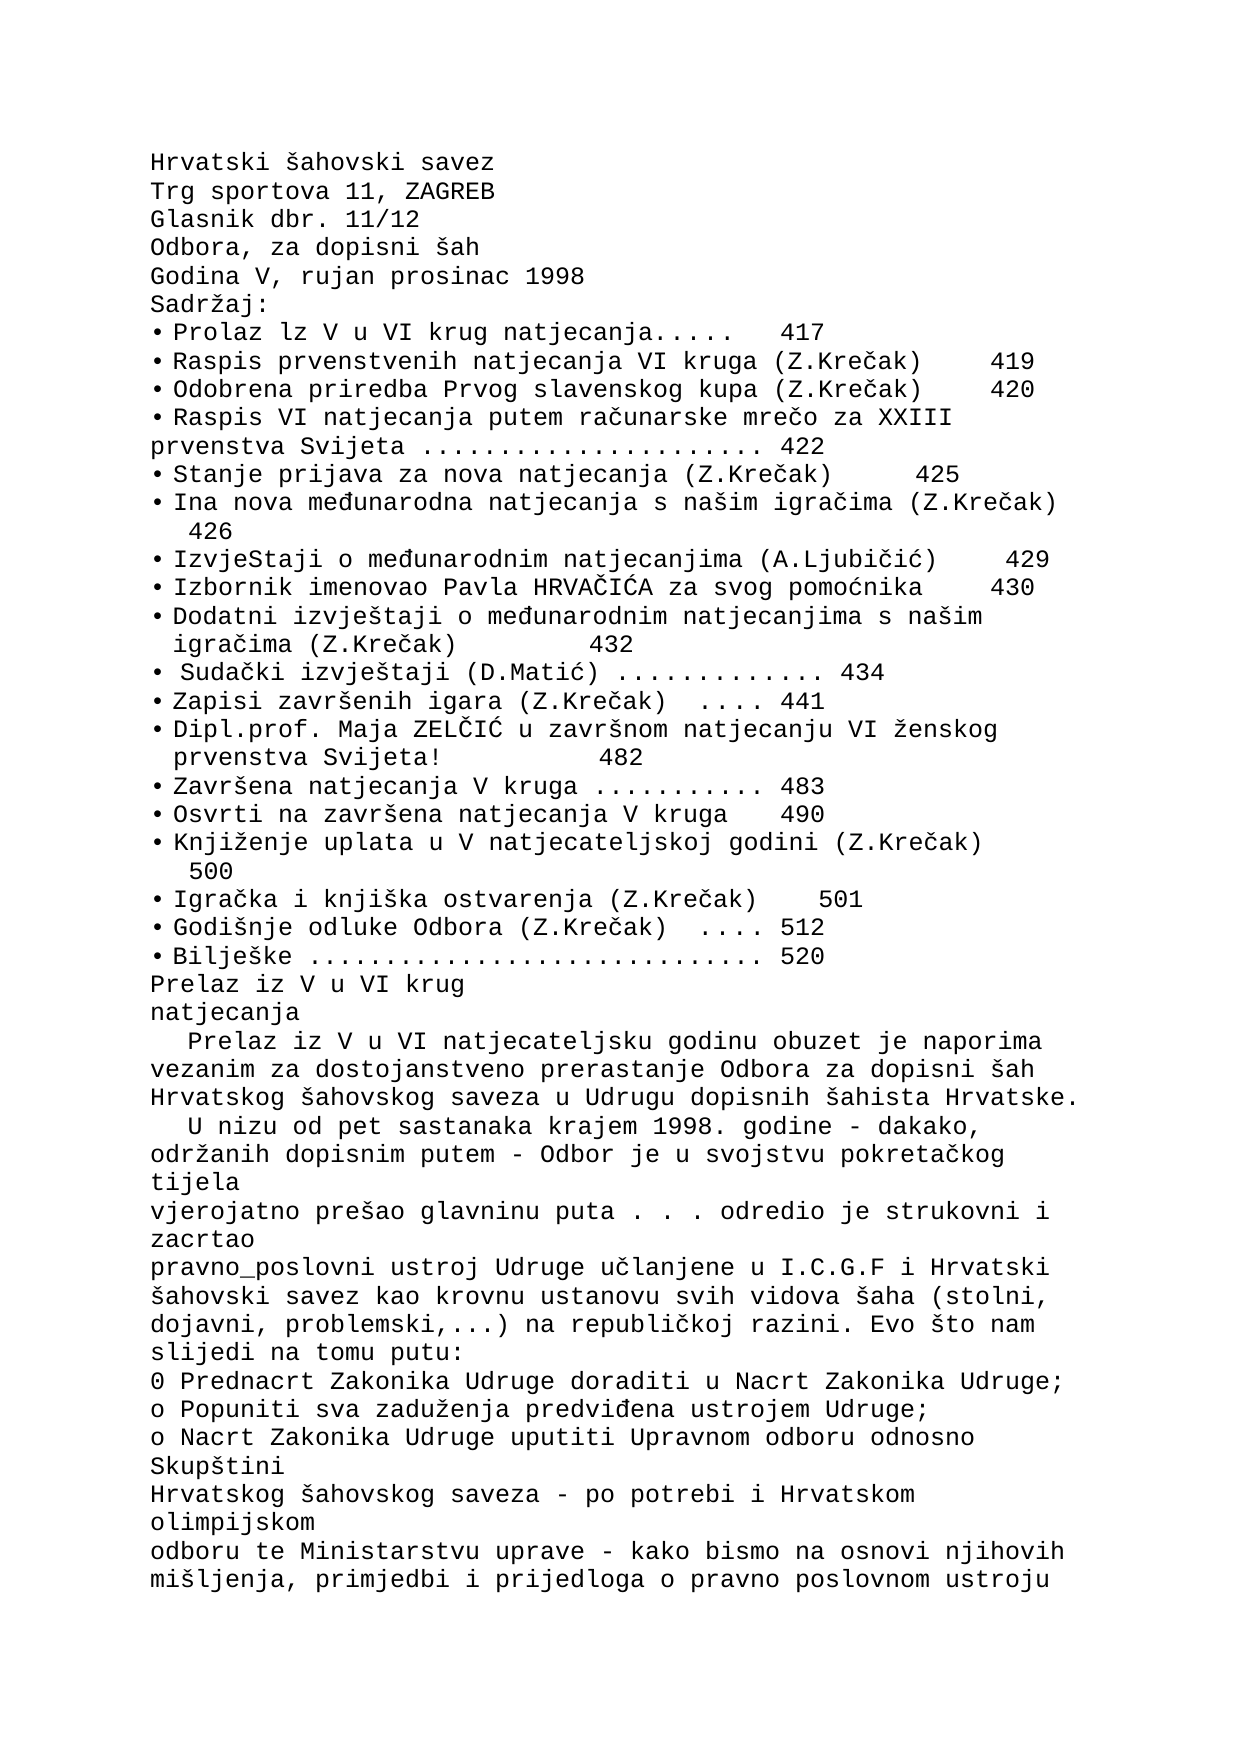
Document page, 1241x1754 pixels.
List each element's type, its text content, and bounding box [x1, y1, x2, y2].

text • Raspis VI natjecanja putem računarske mrečo za XXIII prvenstva Svijeta 422 [150, 405, 1090, 462]
text • IzvjeStaji o međunarodnim natjecanjima (A.Ljubičić) 429 [150, 547, 1090, 575]
text • Sudački izvještaji (D.Matić) . 434 [150, 660, 1090, 688]
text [150, 1368, 1090, 1595]
text Trg sportova 11, ZAGREB [150, 178, 1090, 207]
text • Zapisi završenih igara (Z.Krečak) 441 [150, 688, 1090, 717]
text • Raspis prvenstvenih natjecanja VI kruga (Z.Krečak) 419 [150, 348, 1090, 377]
text Odbora, za dopisni šah [150, 235, 1090, 263]
text • Stanje prijava za nova natjecanja (Z.Krečak) 425 [150, 462, 1090, 490]
text • Ina nova međunarodna natjecanja s našim igračima (Z.Krečak) 426 [150, 490, 1090, 547]
text • Izbornik imenovao Pavla HRVAČIĆA za svog pomoćnika 430 [150, 575, 1090, 603]
text Hrvatski šahovski savez [150, 150, 1090, 178]
text • Prolaz lz V u VI krug natjecanja 417 [150, 320, 1090, 348]
text Prelaz iz V u VI natjecateljsku godinu obuzet je naporima vezanim za dostojanstveno prerastanje Odbora za dopisni šah Hrvatskog šahovskog saveza u Udrugu dopisnih šahista Hrvatske. [150, 1028, 1090, 1113]
text U nizu od pet sastanaka krajem 1998. godine - dakako, održanih dopisnim putem - Odbor je u svojstvu pokretačkog tijela vjerojatno prešao glavninu puta . . . odredio je strukovni i zacrtao pravno_poslovni ustroj Udruge učlanjene u I.C.G.F i Hrvatski šahovski savez kao krovnu ustanovu svih vidova šaha (stolni, dojavni, problemski,...) na republičkoj razini. Evo što nam slijedi na tomu putu: [150, 1113, 1090, 1368]
text • Godišnje odluke Odbora (Z.Krečak) 512 [150, 915, 1090, 943]
text Sadržaj: [150, 292, 1090, 320]
text • Dipl.prof. Maja ZELČIĆ u završnom natjecanju VI ženskog prvenstva Svijeta! 482 [150, 717, 1090, 773]
text • Osvrti na završena natjecanja V kruga 490 [150, 802, 1090, 830]
text • Knjiženje uplata u V natjecateljskoj godini (Z.Krečak) 500 [150, 830, 1090, 887]
text Prelaz iz V u VI krug natjecanja [150, 972, 1090, 1028]
text Glasnik dbr. 11/12 [150, 207, 1090, 235]
text Godina V, rujan prosinac 1998 [150, 263, 1090, 292]
text • Dodatni izvještaji o međunarodnim natjecanjima s našim igračima (Z.Krečak) 432 [150, 603, 1090, 660]
text • Bilješke 520 [150, 943, 1090, 972]
text • Završena natjecanja V kruga 483 [150, 773, 1090, 802]
text • Igračka i knjiška ostvarenja (Z.Krečak) 501 [150, 887, 1090, 915]
text • Odobrena priredba Prvog slavenskog kupa (Z.Krečak) 420 [150, 377, 1090, 405]
